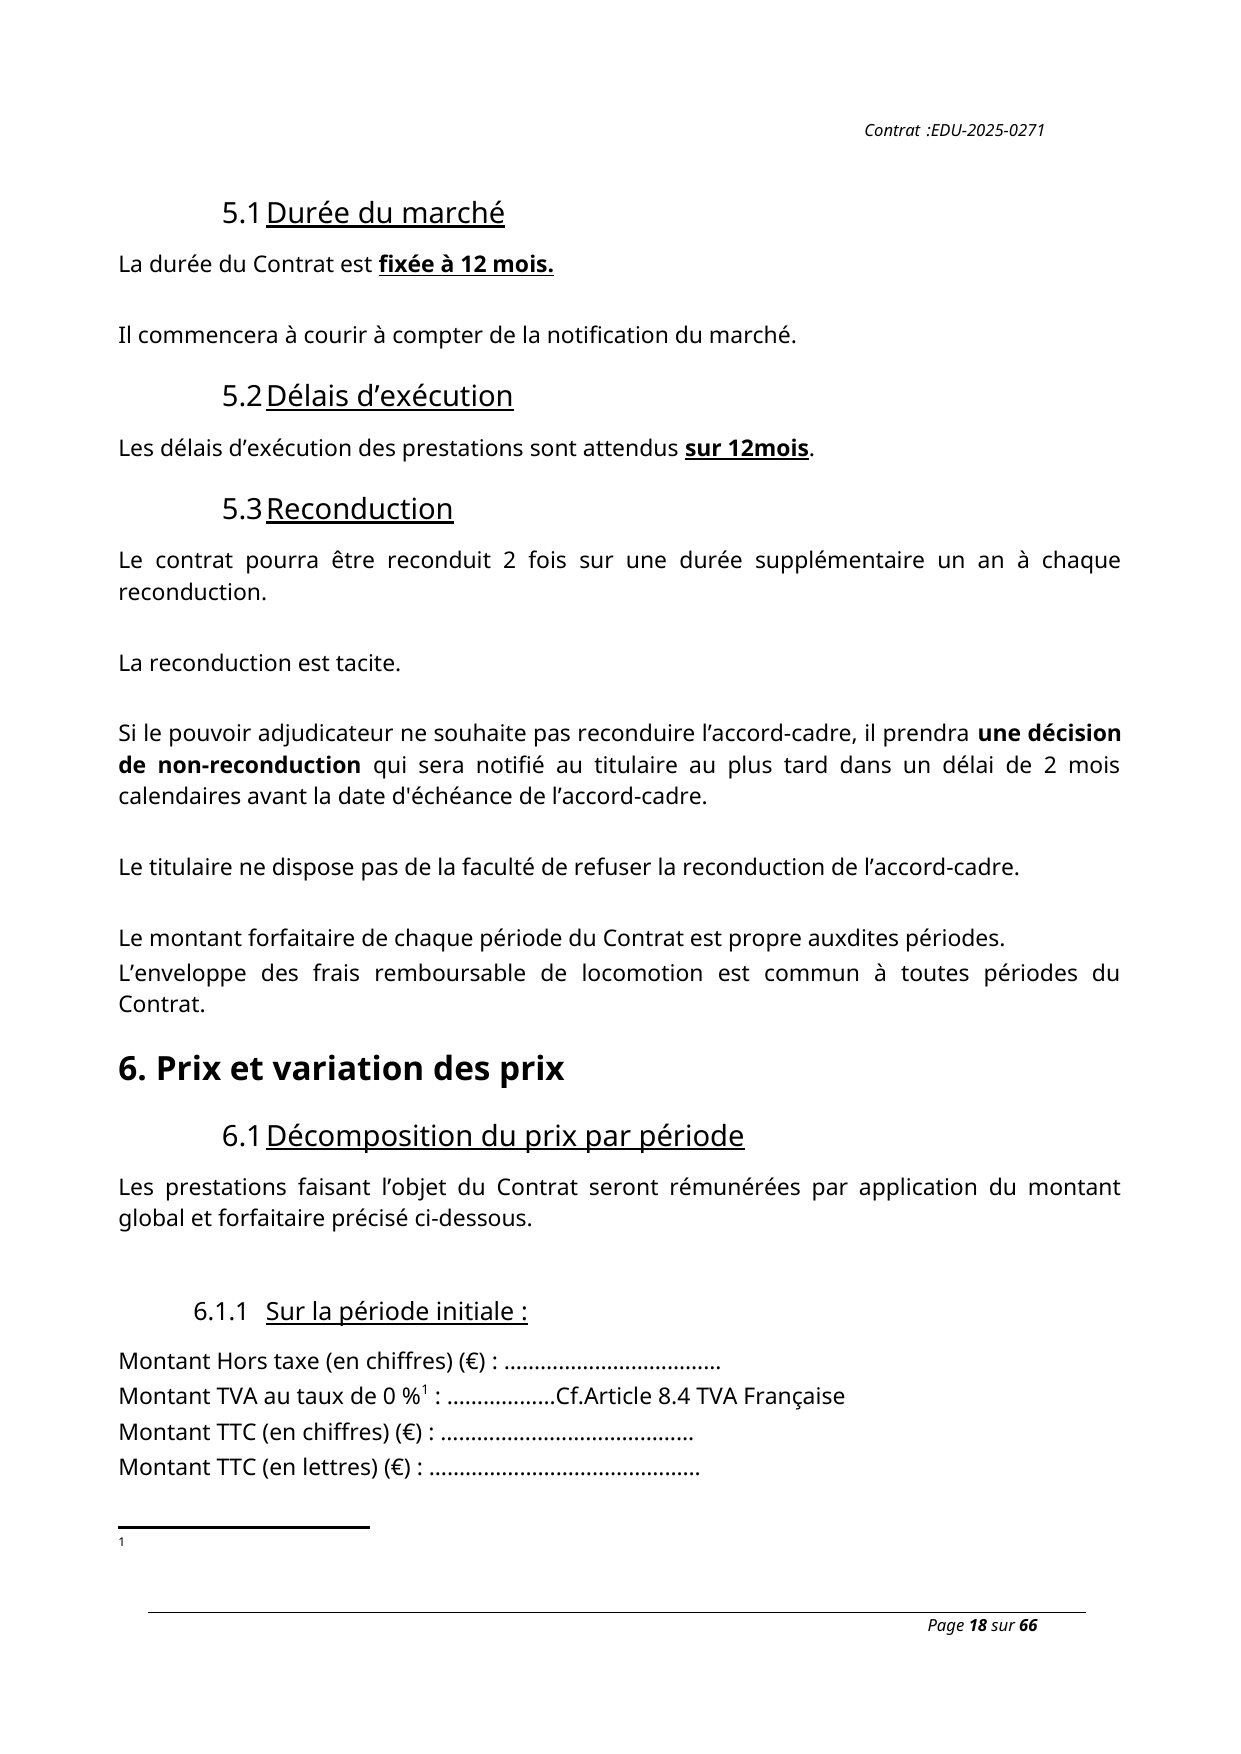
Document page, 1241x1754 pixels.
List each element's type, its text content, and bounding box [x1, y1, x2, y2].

text Prix et variation des prix [118, 1044, 1122, 1090]
text L’enveloppe des frais remboursable de locomotion est commun à toutes périodes du Contrat. [118, 957, 1122, 1019]
text Montant Hors taxe (en chiffres) (€) : ……………………………… [118, 1345, 1122, 1376]
text Les prestations faisant l’objet du Contrat seront rémunérées par application du montant global et forfaitaire précisé ci-dessous. [118, 1171, 1122, 1234]
text Les délais d’exécution des prestations sont attendus sur 12mois. [118, 432, 1122, 463]
text Délais d’exécution [222, 375, 1122, 415]
text Durée du marché [222, 192, 1122, 232]
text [118, 1380, 1122, 1411]
text Le montant forfaitaire de chaque période du Contrat est propre auxdites périodes. [118, 921, 1122, 953]
text Le contrat pourra être reconduit 2 fois sur une durée supplémentaire un an à chaque reconduction. [118, 544, 1122, 607]
text La durée du Contrat est fixée à 12 mois. [118, 248, 1122, 279]
text Décomposition du prix par période [222, 1115, 1122, 1154]
text Si le pouvoir adjudicateur ne souhaite pas reconduire l’accord-cadre, il prendra une décision de non-reconduction qui sera notifié au titulaire au plus tard dans un délai de 2 mois calendaires avant la date d'échéance de l’accord-cadre. [118, 717, 1122, 811]
text Le titulaire ne dispose pas de la faculté de refuser la reconduction de l’accord-cadre. [118, 851, 1122, 882]
text Il commencera à courir à compter de la notification du marché. [118, 319, 1122, 350]
text Reconduction [222, 488, 1122, 528]
text Montant TTC (en chiffres) (€) : …………………………………… [118, 1416, 1122, 1447]
text La reconduction est tacite. [118, 646, 1122, 678]
text Sur la période initiale : [193, 1294, 1122, 1328]
text Montant TTC (en lettres) (€) : ……………………………………… [118, 1451, 1122, 1482]
